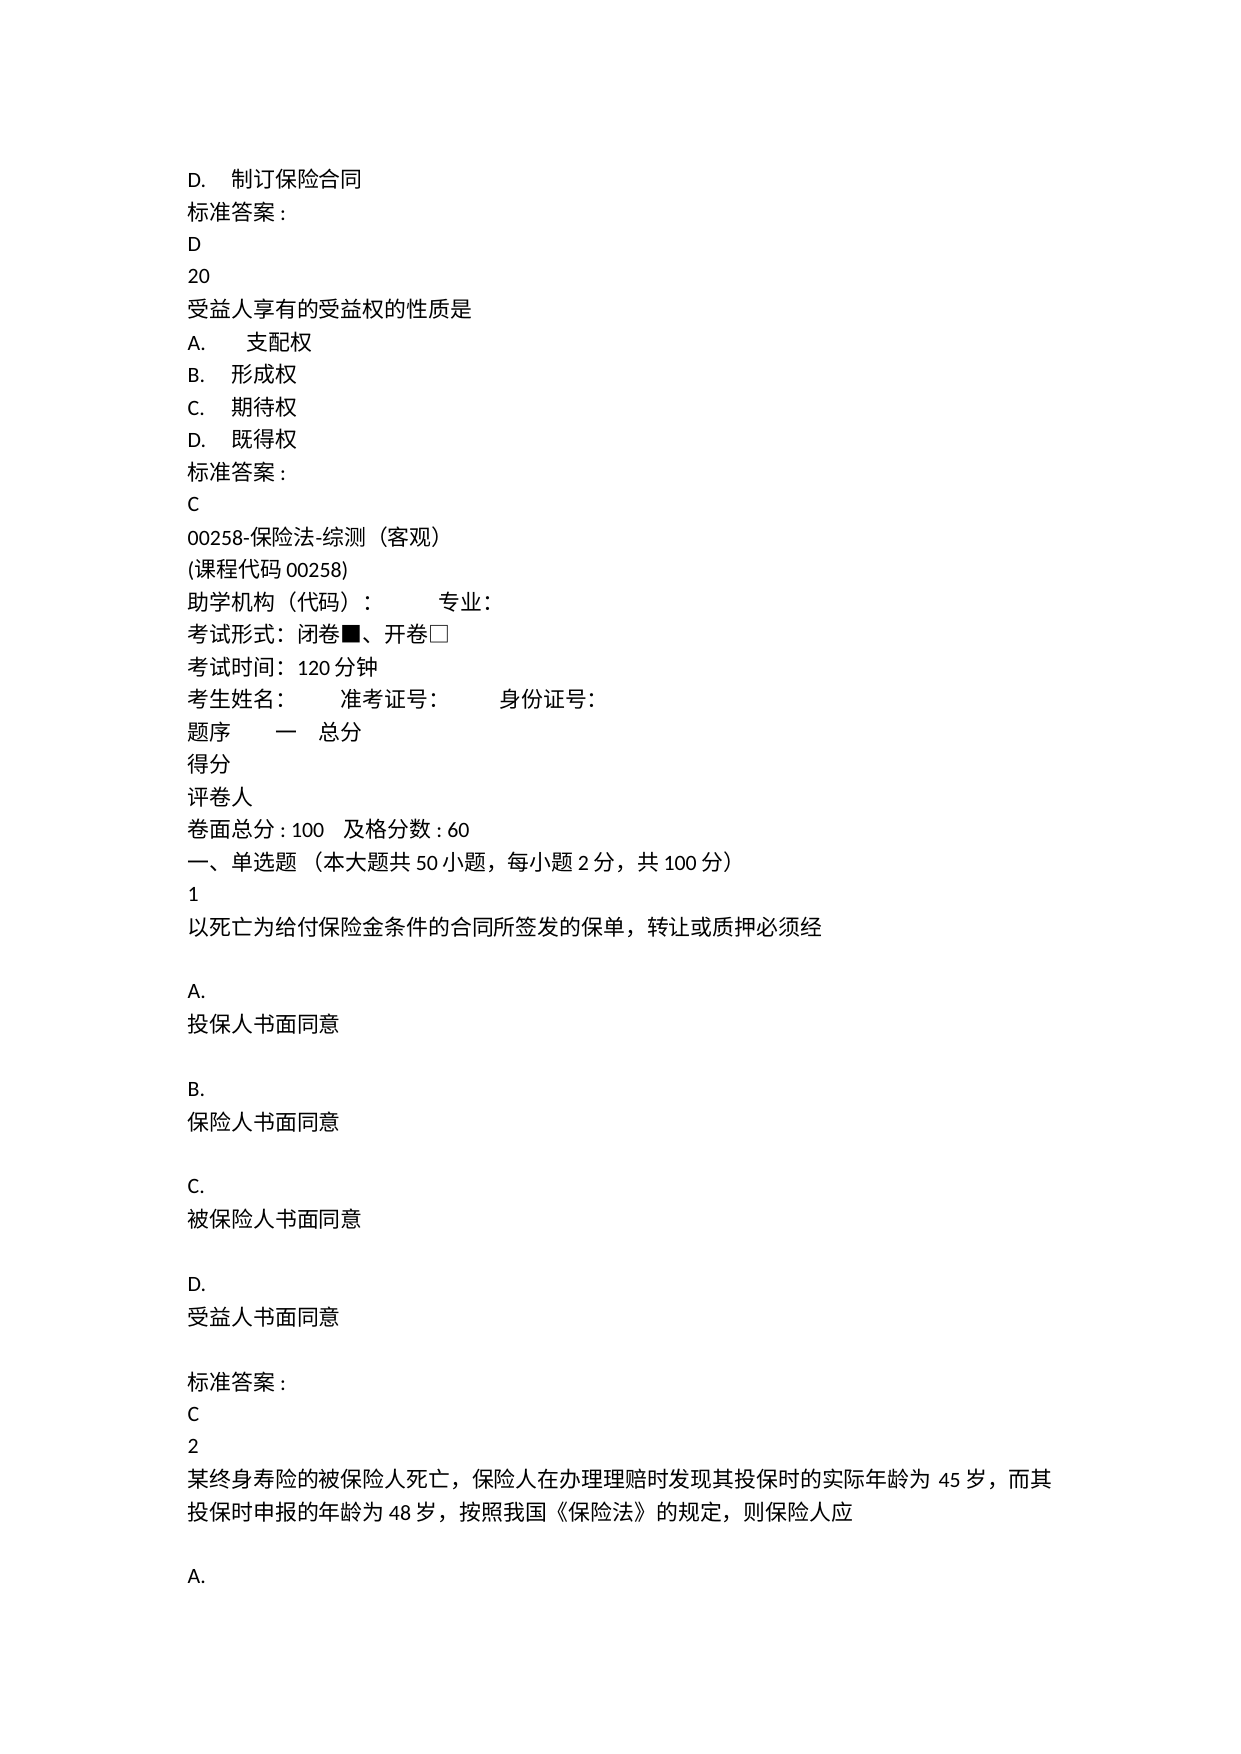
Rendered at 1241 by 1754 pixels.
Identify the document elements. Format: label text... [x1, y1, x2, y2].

text C. [187, 1169, 1053, 1202]
text 标准答案 : [187, 1364, 1053, 1397]
text 受益人书面同意 [187, 1299, 1053, 1332]
text B. [187, 1072, 1053, 1104]
text 得分 [187, 747, 1053, 779]
text 考试时间：120分钟 [187, 649, 1053, 682]
text D [187, 227, 1053, 259]
text 标准答案 : [187, 454, 1053, 487]
text 20 [187, 259, 1053, 292]
text 投保人书面同意 [187, 1007, 1053, 1039]
text 被保险人书面同意 [187, 1202, 1053, 1234]
text 以死亡为给付保险金条件的合同所签发的保单，转让或质押必须经 [187, 909, 1053, 942]
text 卷面总分 : 100 及格分数 : 60 [187, 812, 1053, 844]
text A. 支配权 [187, 324, 1053, 357]
text C [187, 487, 1053, 519]
text D. 既得权 [187, 422, 1053, 454]
text 保险人书面同意 [187, 1104, 1053, 1137]
text C [187, 1397, 1053, 1429]
text B. 形成权 [187, 357, 1053, 389]
text C. 期待权 [187, 389, 1053, 422]
text 某终身寿险的被保险人死亡，保险人在办理理赔时发现其投保时的实际年龄为45岁，而其投保时申报的年龄为48岁，按照我国《保险法》的规定，则保险人应 [187, 1462, 1053, 1527]
text 一、单选题 （本大题共50小题，每小题2分，共100分） [187, 844, 1053, 877]
text A. [187, 1559, 1053, 1592]
text 2 [187, 1429, 1053, 1462]
text 00258-保险法-综测（客观） [187, 519, 1053, 552]
text D. [187, 1267, 1053, 1299]
text 标准答案 : [187, 194, 1053, 227]
text 考生姓名： 准考证号： 身份证号： [187, 682, 1053, 714]
text D. 制订保险合同 [187, 162, 1053, 194]
text (课程代码00258) [187, 552, 1053, 584]
text 评卷人 [187, 779, 1053, 812]
text 助学机构（代码）： 专业： [187, 584, 1053, 617]
text 考试形式：闭卷■、开卷□ [187, 617, 1053, 649]
text 题序 一 总分 [187, 714, 1053, 747]
text 受益人享有的受益权的性质是 [187, 292, 1053, 324]
text 1 [187, 877, 1053, 909]
text A. [187, 974, 1053, 1007]
